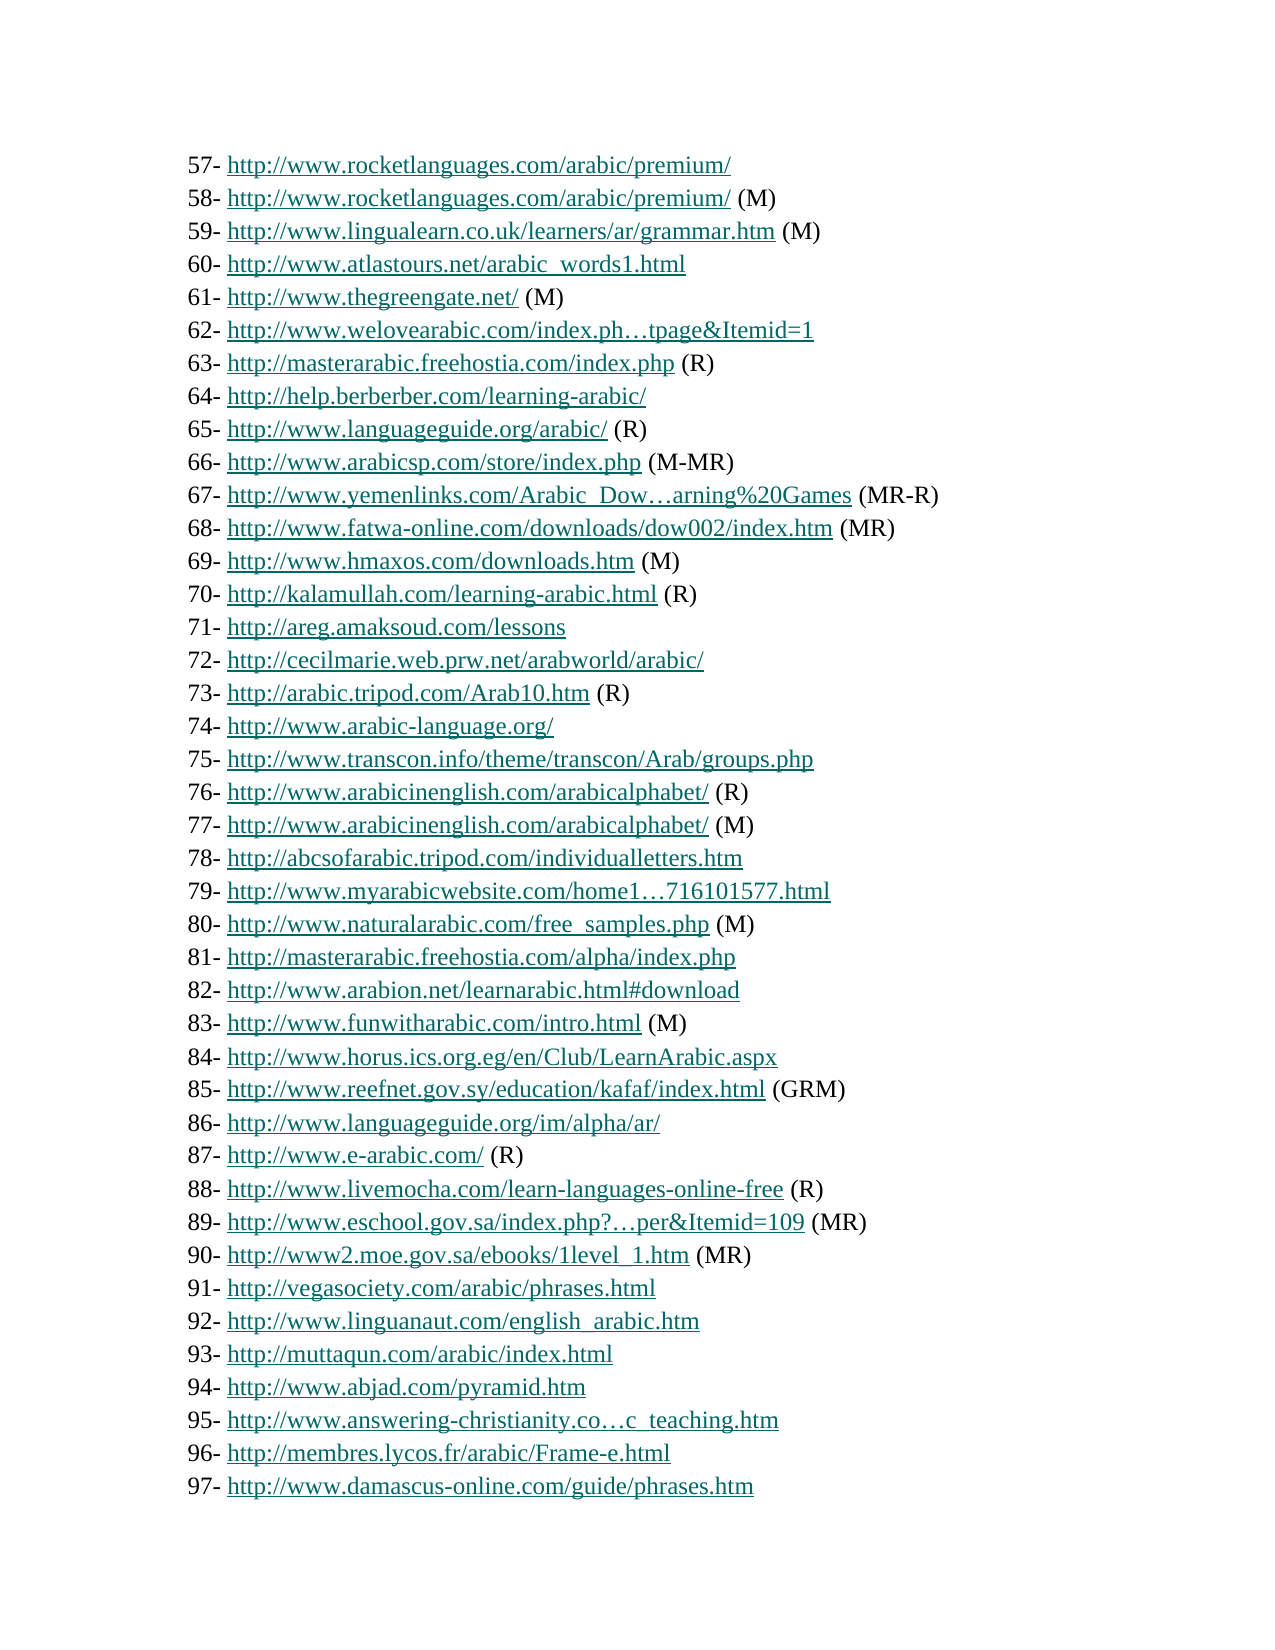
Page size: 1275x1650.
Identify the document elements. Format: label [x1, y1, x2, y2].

text [187, 150, 1087, 1499]
